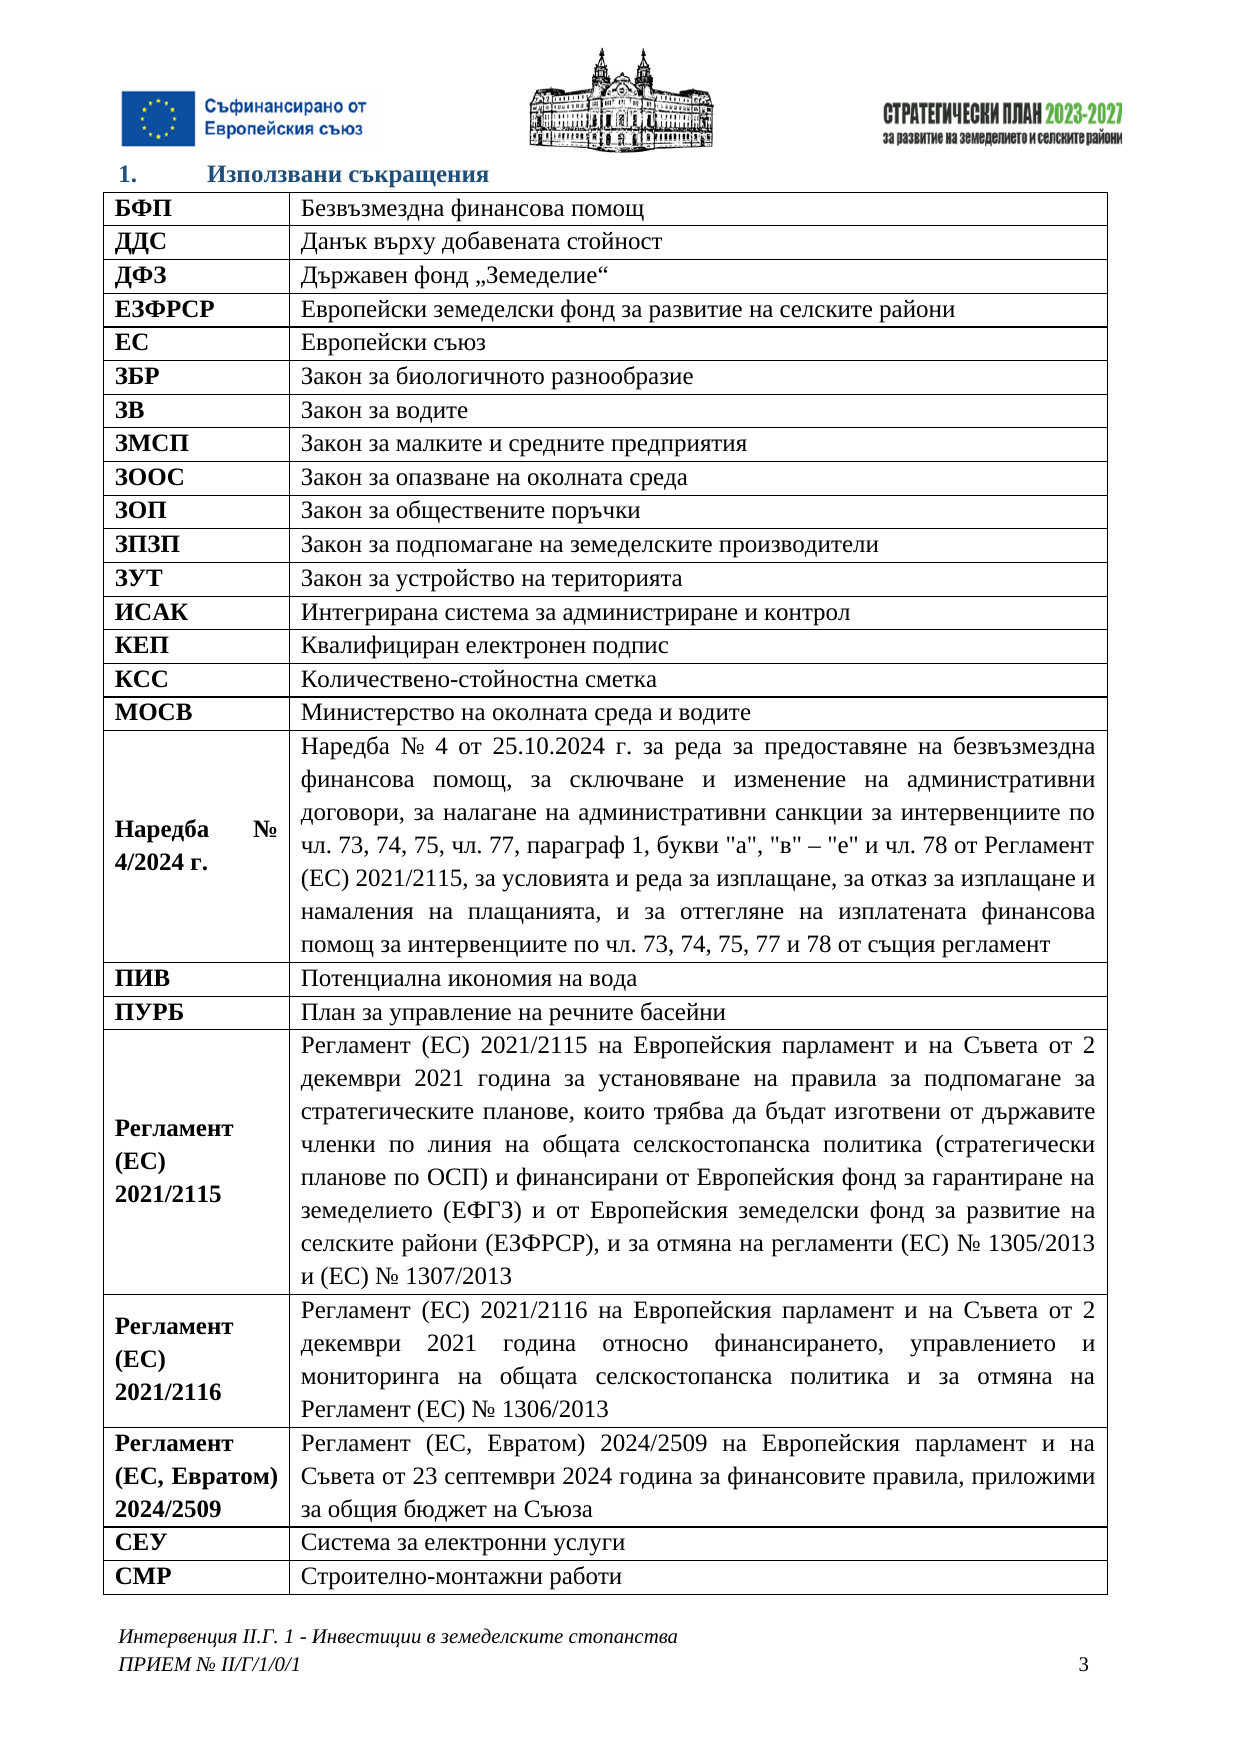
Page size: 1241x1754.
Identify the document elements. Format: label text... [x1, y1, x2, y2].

table_cell Интегрирана система за администриране и контрол [290, 597, 1107, 629]
table_cell ЗУТ [104, 563, 289, 596]
table_cell СЕУ [104, 1528, 289, 1560]
table_cell ЗВ [104, 395, 289, 427]
table_cell Количествено-стойностна сметка [290, 664, 1107, 696]
table_cell Закон за опазване на околната среда [290, 462, 1107, 494]
picture [118, 44, 1123, 159]
table_cell Закон за устройство на територията [290, 563, 1107, 596]
table_cell Регламент (ЕС, Евратом) 2024/2509 [104, 1428, 289, 1526]
table_cell Държавен фонд „Земеделие“ [290, 260, 1107, 293]
table_cell ДФЗ [104, 260, 289, 293]
table_cell ЗПЗП [104, 529, 289, 562]
table_cell План за управление на речните басейни [290, 997, 1107, 1029]
table_cell Регламент (ЕС) 2021/2115 на Европейския парламент и на Съвета от 2 декември 2021 година за установяване на правила за подпомагане за стратегическите планове, които трябва да бъдат изготвени от държавите членки по линия на общата селскостопанска политика (стратегически планове по ОСП) и финансирани от Европейския фонд за гарантиране на земеделието (ЕФГЗ) и от Европейския земеделски фонд за развитие на селските райони (ЕЗФРСР), и за отмяна на регламенти (ЕС) № 1305/2013 и (ЕС) № 1307/2013 [290, 1030, 1107, 1294]
table_header Безвъзмездна финансова помощ [290, 193, 1107, 225]
table_cell ПУРБ [104, 997, 289, 1029]
table_cell Закон за подпомагане на земеделските производители [290, 529, 1107, 562]
table_cell Европейски съюз [290, 328, 1107, 360]
table_cell ЗБР [104, 361, 289, 394]
table_cell ЗМСП [104, 428, 289, 461]
table_cell Регламент (ЕС) 2021/2115 [104, 1030, 289, 1294]
table_cell ЗОП [104, 496, 289, 528]
table_cell ДДС [104, 226, 289, 259]
table_cell Квалифициран електронен подпис [290, 630, 1107, 663]
table_cell Наредба № 4/2024 г. [104, 731, 289, 962]
table_cell Министерство на околната среда и водите [290, 698, 1107, 730]
table_cell ПИВ [104, 963, 289, 996]
table_cell КСС [104, 664, 289, 696]
table_cell Система за електронни услуги [290, 1528, 1107, 1560]
table_cell МОСВ [104, 698, 289, 730]
table_cell КЕП [104, 630, 289, 663]
table_cell Регламент (ЕС) 2021/2116 на Европейския парламент и на Съвета от 2 декември 2021 година относно финансирането, управлението и мониторинга на общата селскостопанска политика и за отмяна на Регламент (ЕС) № 1306/2013 [290, 1295, 1107, 1427]
table_cell Регламент (ЕС) 2021/2116 [104, 1295, 289, 1427]
table_cell СМР [104, 1561, 289, 1594]
table_header БФП [104, 193, 289, 225]
table_cell Закон за обществените поръчки [290, 496, 1107, 528]
table_cell ЕЗФРСР [104, 294, 289, 326]
table_cell ЕС [104, 328, 289, 360]
table_cell Закон за водите [290, 395, 1107, 427]
table_cell Строително-монтажни работи [290, 1561, 1107, 1594]
table_cell Регламент (ЕС, Евратом) 2024/2509 на Европейския парламент и на Съвета от 23 септември 2024 година за финансовите правила, приложими за общия бюджет на Съюза [290, 1428, 1107, 1526]
table_cell Потенциална икономия на вода [290, 963, 1107, 996]
table_cell Европейски земеделски фонд за развитие на селските райони [290, 294, 1107, 326]
table_cell ИСАК [104, 597, 289, 629]
subtitle Използвани съкращения [118, 159, 1122, 187]
table_cell Закон за биологичното разнообразие [290, 361, 1107, 394]
table_cell Закон за малките и средните предприятия [290, 428, 1107, 461]
table_cell Наредба № 4 от 25.10.2024 г. за реда за предоставяне на безвъзмездна финансова помощ, за сключване и изменение на административни договори, за налагане на административни санкции за интервенциите по чл. 73, 74, 75, чл. 77, параграф 1, букви "а", "в" – "е" и чл. 78 от Регламент (ЕС) 2021/2115, за условията и реда за изплащане, за отказ за изплащане и намаления на плащанията, и за оттегляне на изплатената финансова помощ за интервенциите по чл. 73, 74, 75, 77 и 78 от същия регламент [290, 731, 1107, 962]
table_cell ЗООС [104, 462, 289, 494]
table_cell Данък върху добавената стойност [290, 226, 1107, 259]
